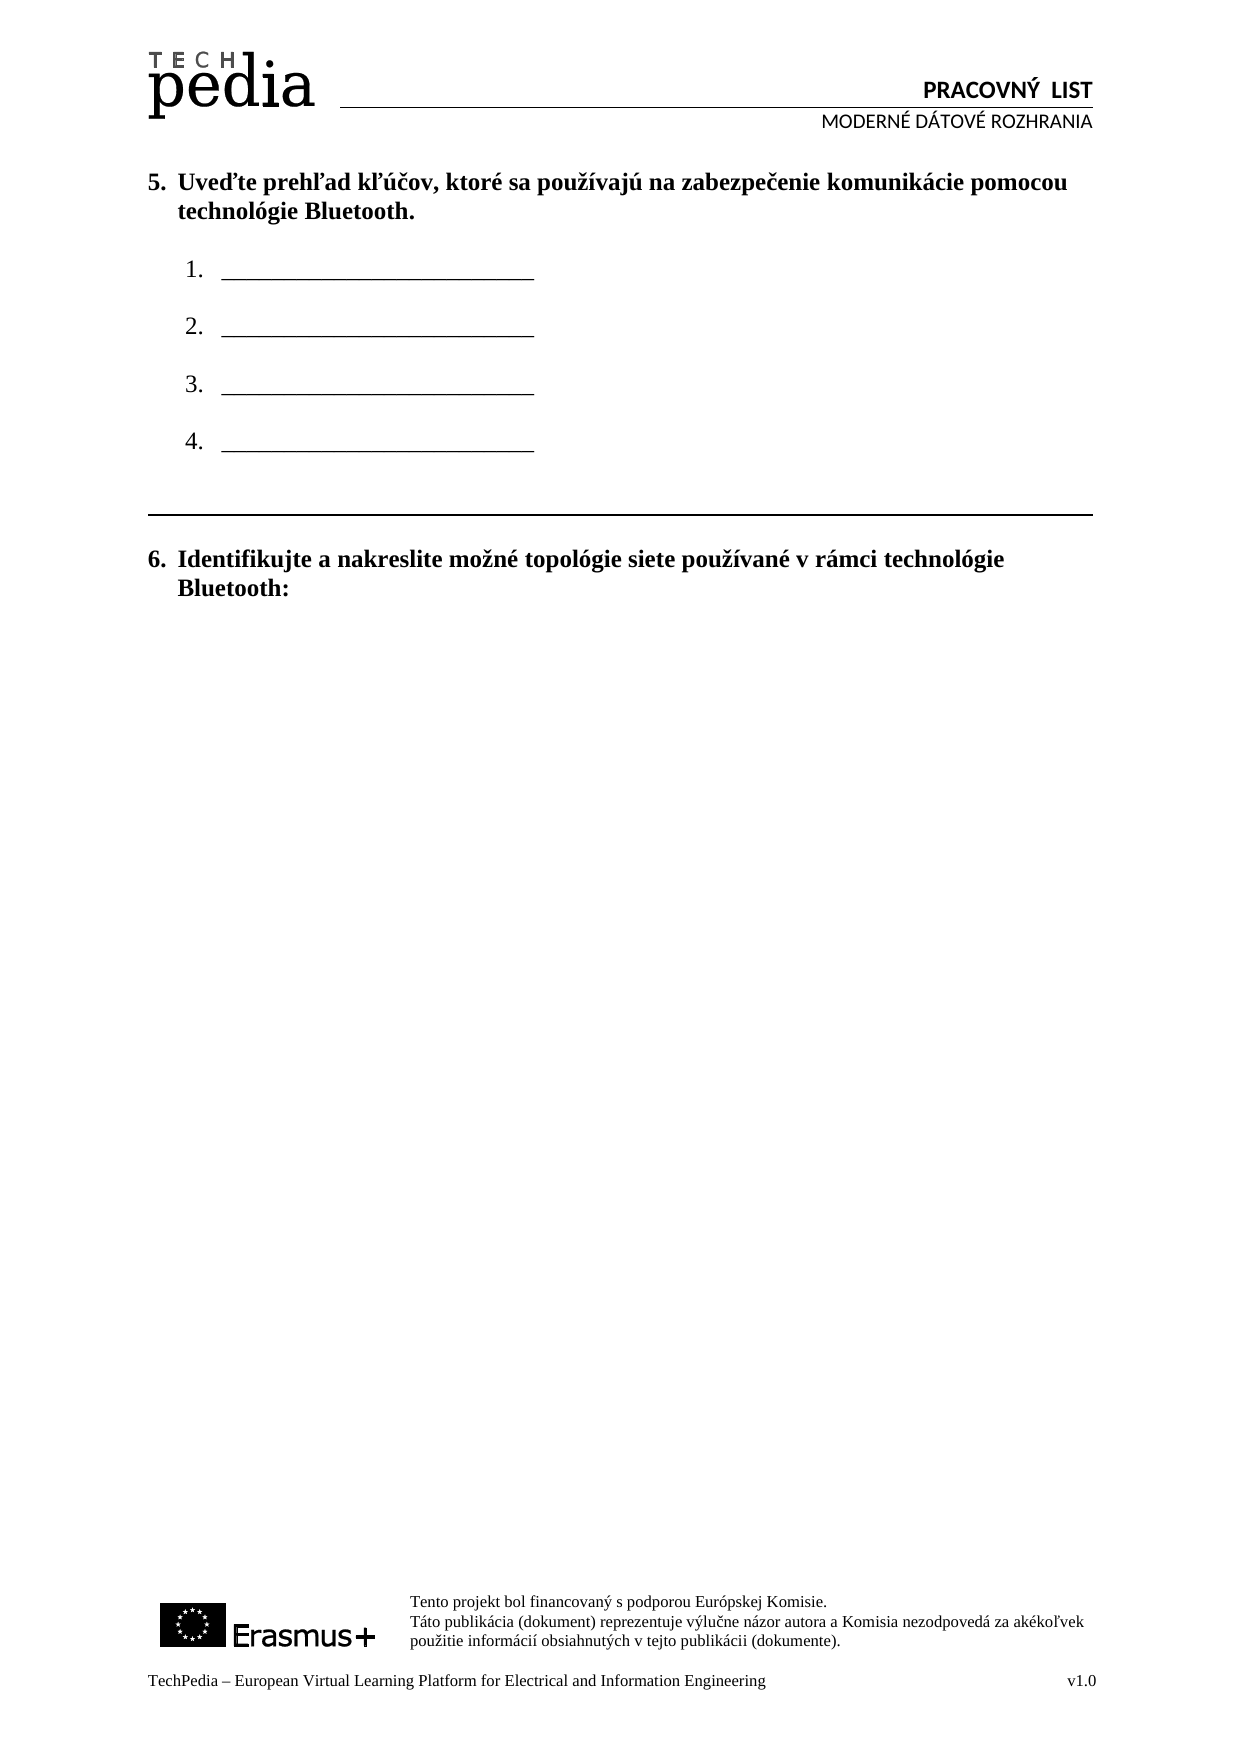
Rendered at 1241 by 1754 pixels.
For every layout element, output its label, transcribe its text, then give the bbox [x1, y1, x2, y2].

text Uveďte prehľad kľúčov, ktoré sa používajú na zabezpečenie komunikácie pomocou technológie Bluetooth. [148, 167, 1093, 225]
text 4. _________________________ [185, 426, 1093, 455]
text 1. _________________________ [185, 254, 1093, 282]
text 2. _________________________ [185, 311, 1093, 340]
text Identifikujte a nakreslite možné topológie siete používané v rámci technológie Bluetooth: [148, 544, 1093, 602]
text 3. _________________________ [185, 369, 1093, 397]
